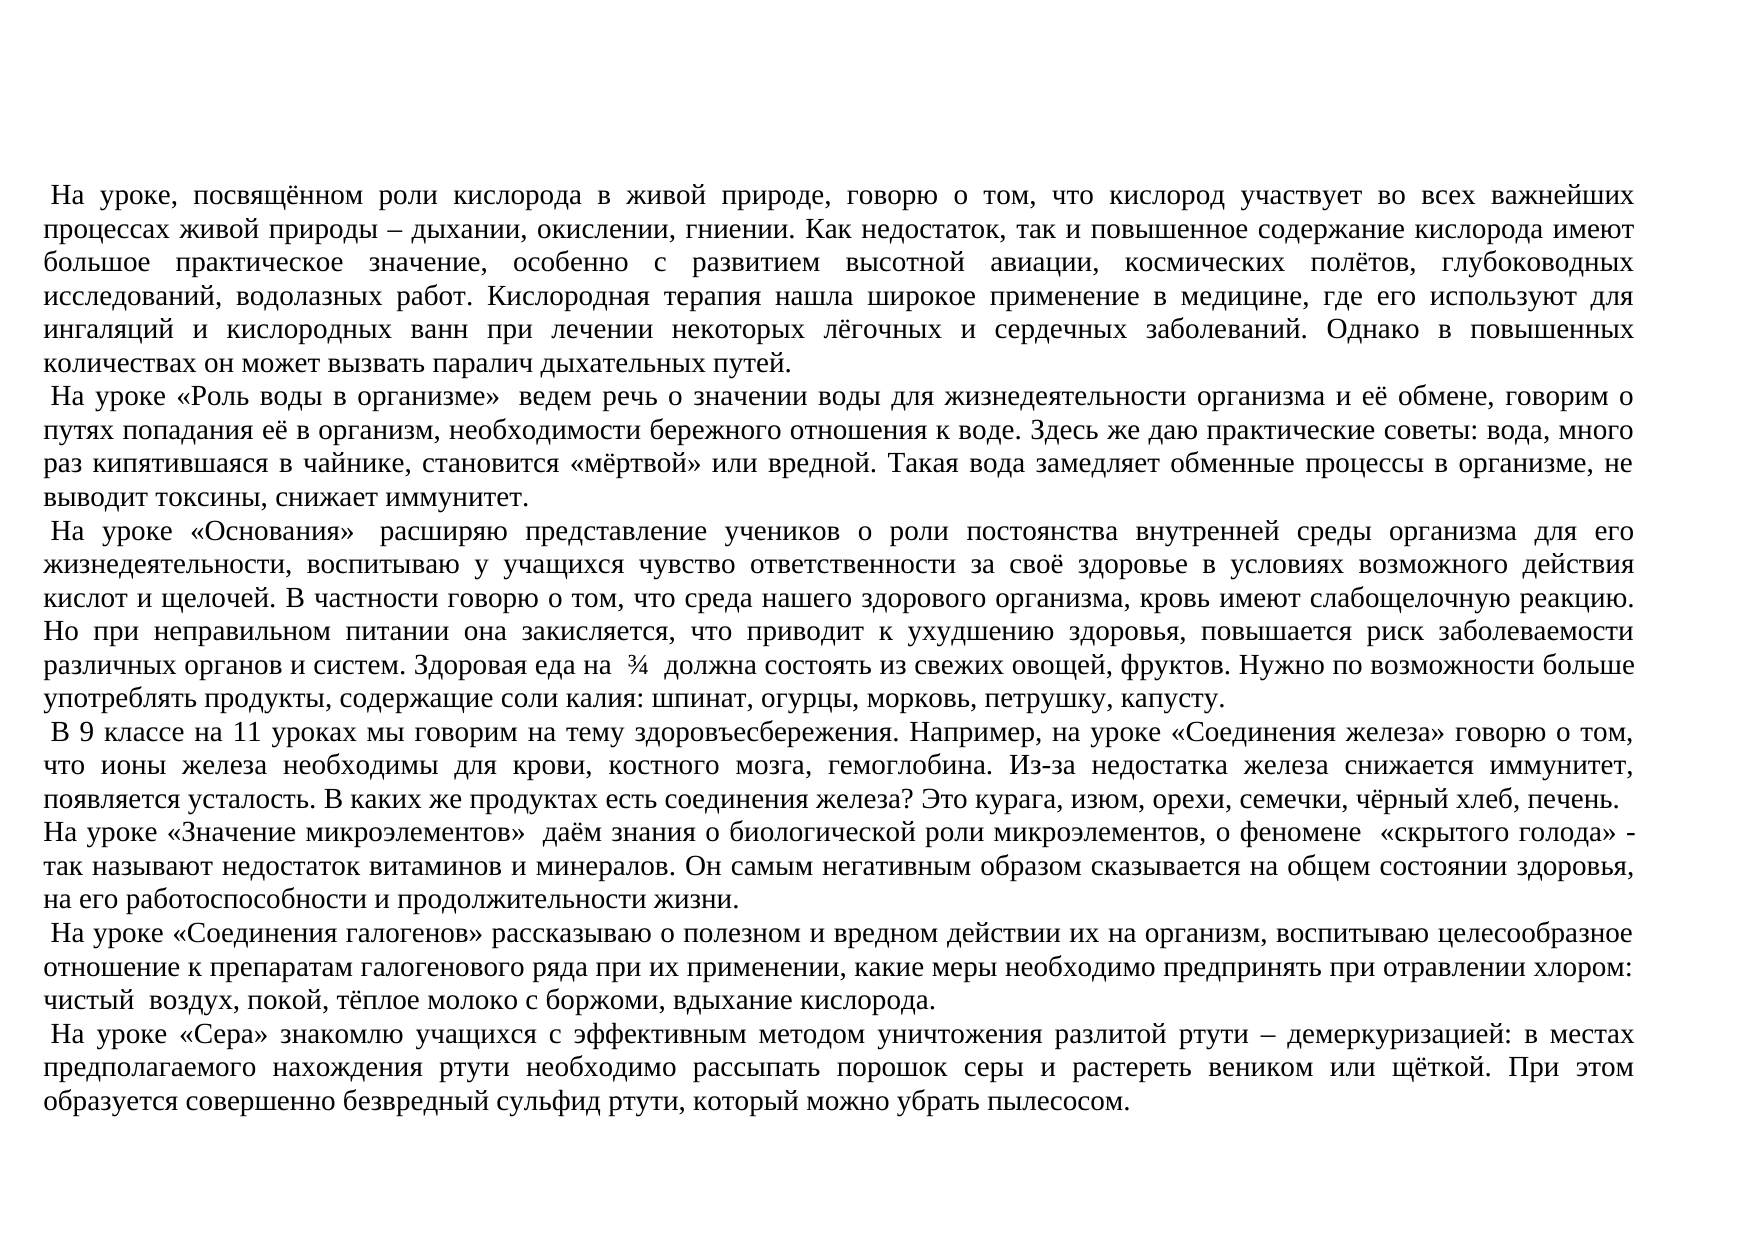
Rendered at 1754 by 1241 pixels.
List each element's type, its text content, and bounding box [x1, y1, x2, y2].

text На уроке «Соединения галогенов» рассказываю о полезном и вредном действии их на организм, воспитываю целесообразное отношение к препаратам галогенового ряда при их применении, какие меры необходимо предпринять при отравлении хлором: чистый воздух, покой, тёплое молоко с боржоми, вдыхание кислорода. [43, 915, 1636, 1016]
text На уроке «Роль воды в организме» ведем речь о значении воды для жизнедеятельности организма и её обмене, говорим о путях попадания её в организм, необходимости бережного отношения к воде. Здесь же даю практические советы: вода, много раз кипятившаяся в чайнике, становится «мёртвой» или вредной. Такая вода замедляет обменные процессы в организме, не выводит токсины, снижает иммунитет. [43, 378, 1636, 513]
text В 9 классе на 11 уроках мы говорим на тему здоровъесбережения. Например, на уроке «Соединения железа» говорю о том, что ионы железа необходимы для крови, костного мозга, гемоглобина. Из-за недостатка железа снижается иммунитет, появляется усталость. В каких же продуктах есть соединения железа? Это курага, изюм, орехи, семечки, чёрный хлеб, печень. [43, 714, 1636, 814]
text На уроке «Основания» расширяю представление учеников о роли постоянства внутренней среды организма для его жизнедеятельности, воспитываю у учащихся чувство ответственности за своё здоровье в условиях возможного действия кислот и щелочей. В частности говорю о том, что среда нашего здорового организма, кровь имеют слабощелочную реакцию. Но при неправильном питании она закисляется, что приводит к ухудшению здоровья, повышается риск заболеваемости различных органов и систем. Здоровая еда на ¾ должна состоять из свежих овощей, фруктов. Нужно по возможности больше употреблять продукты, содержащие соли калия: шпинат, огурцы, морковь, петрушку, капусту. [43, 513, 1636, 714]
text На уроке, посвящённом роли кислорода в живой природе, говорю о том, что кислород участвует во всех важнейших процессах живой природы – дыхании, окислении, гниении. Как недостаток, так и повышенное содержание кислорода имеют большое практическое значение, особенно с развитием высотной авиации, космических полётов, глубоководных исследований, водолазных работ. Кислородная терапия нашла широкое применение в медицине, где его используют для ингаляций и кислородных ванн при лечении некоторых лёгочных и сердечных заболеваний. Однако в повышенных количествах он может вызвать паралич дыхательных путей. [43, 177, 1636, 378]
text На уроке «Значение микроэлементов» даём знания о биологической роли микроэлементов, о феномене «скрытого голода» - так называют недостаток витаминов и минералов. Он самым негативным образом сказывается на общем состоянии здоровья, на его работоспособности и продолжительности жизни. [43, 814, 1636, 915]
text На уроке «Сера» знакомлю учащихся с эффективным методом уничтожения разлитой ртути – демеркуризацией: в местах предполагаемого нахождения ртути необходимо рассыпать порошок серы и растереть веником или щёткой. При этом образуется совершенно безвредный сульфид ртути, который можно убрать пылесосом. [43, 1016, 1636, 1116]
